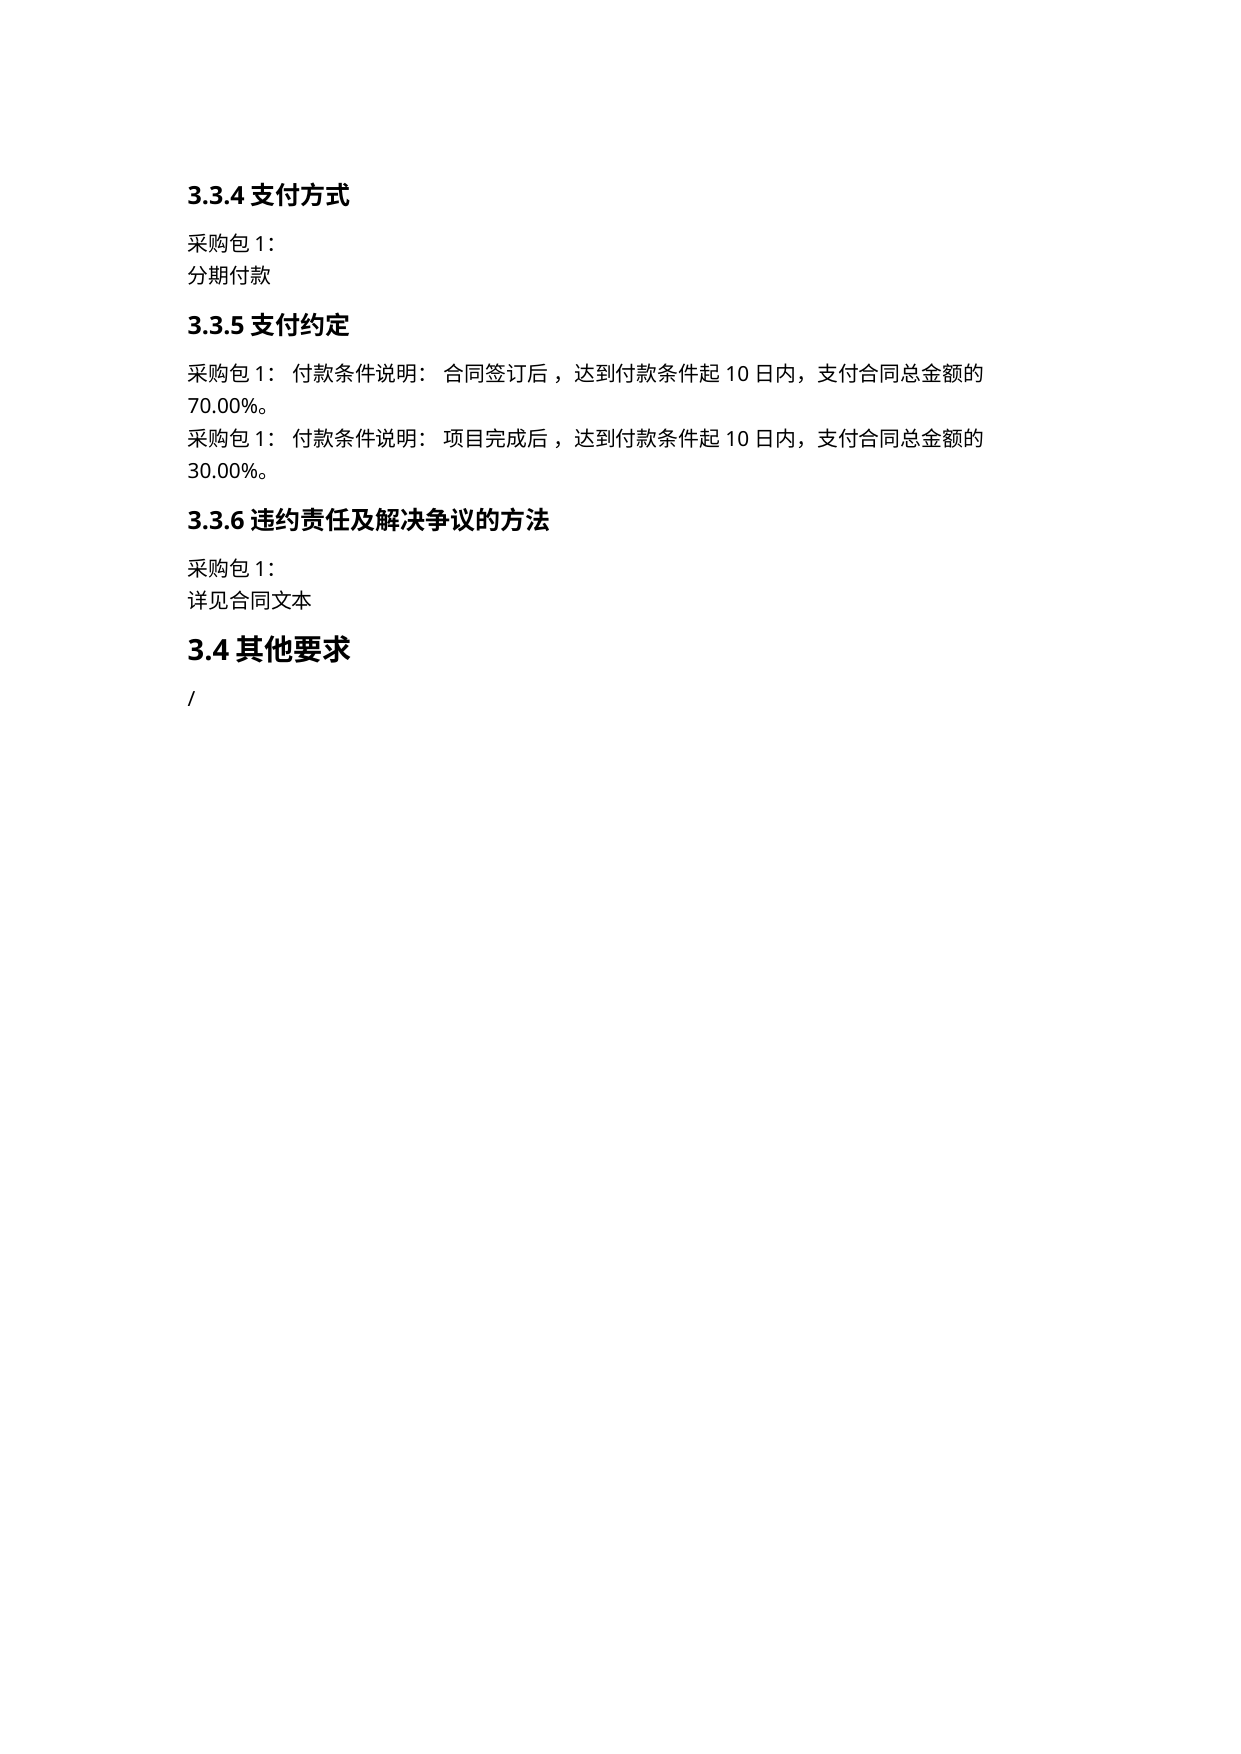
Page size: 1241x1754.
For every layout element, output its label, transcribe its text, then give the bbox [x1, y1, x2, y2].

text 3.3.5支付约定 [187, 292, 1053, 357]
text 采购包1： 付款条件说明： 合同签订后 ，达到付款条件起 10 日内，支付合同总金额的 70.00%。 [187, 357, 1053, 422]
text 采购包1： [187, 552, 1053, 584]
text 3.4其他要求 [187, 617, 1053, 682]
text 详见合同文本 [187, 584, 1053, 617]
text 3.3.4支付方式 [187, 162, 1053, 227]
text / [187, 682, 1053, 714]
text 采购包1： 付款条件说明： 项目完成后 ，达到付款条件起 10 日内，支付合同总金额的 30.00%。 [187, 422, 1053, 487]
text 3.3.6违约责任及解决争议的方法 [187, 487, 1053, 552]
text 采购包1： [187, 227, 1053, 259]
text 分期付款 [187, 259, 1053, 292]
